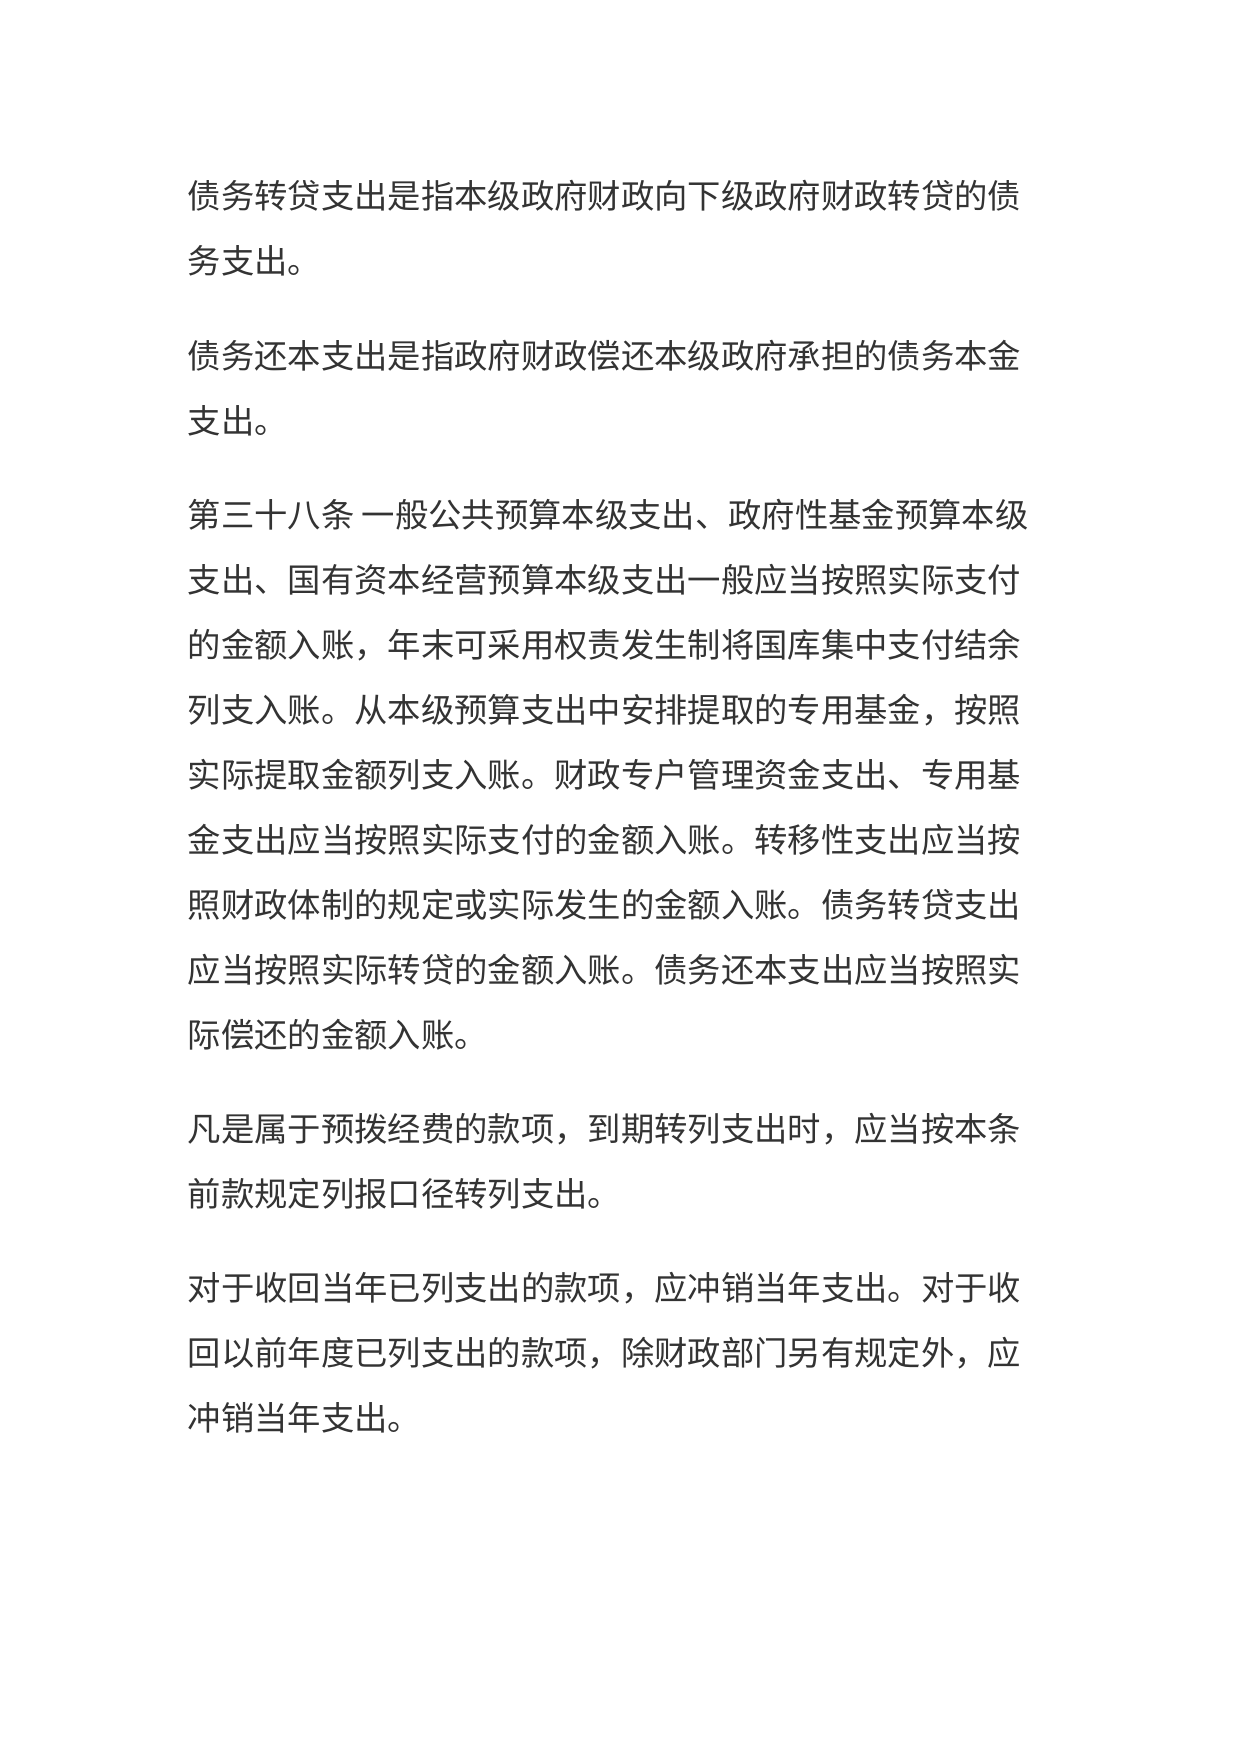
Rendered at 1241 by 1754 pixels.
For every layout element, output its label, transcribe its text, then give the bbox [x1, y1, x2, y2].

text 对于收回当年已列支出的款项，应冲销当年支出。对于收回以前年度已列支出的款项，除财政部门另有规定外，应冲销当年支出。 [187, 1254, 1053, 1449]
text 第三十八条 一般公共预算本级支出、政府性基金预算本级支出、国有资本经营预算本级支出一般应当按照实际支付的金额入账，年末可采用权责发生制将国库集中支付结余列支入账。从本级预算支出中安排提取的专用基金，按照实际提取金额列支入账。财政专户管理资金支出、专用基金支出应当按照实际支付的金额入账。转移性支出应当按照财政体制的规定或实际发生的金额入账。债务转贷支出应当按照实际转贷的金额入账。债务还本支出应当按照实际偿还的金额入账。 [187, 480, 1053, 1065]
text 债务转贷支出是指本级政府财政向下级政府财政转贷的债务支出。 [187, 162, 1053, 292]
text 凡是属于预拨经费的款项，到期转列支出时，应当按本条前款规定列报口径转列支出。 [187, 1094, 1053, 1224]
text 债务还本支出是指政府财政偿还本级政府承担的债务本金支出。 [187, 321, 1053, 451]
